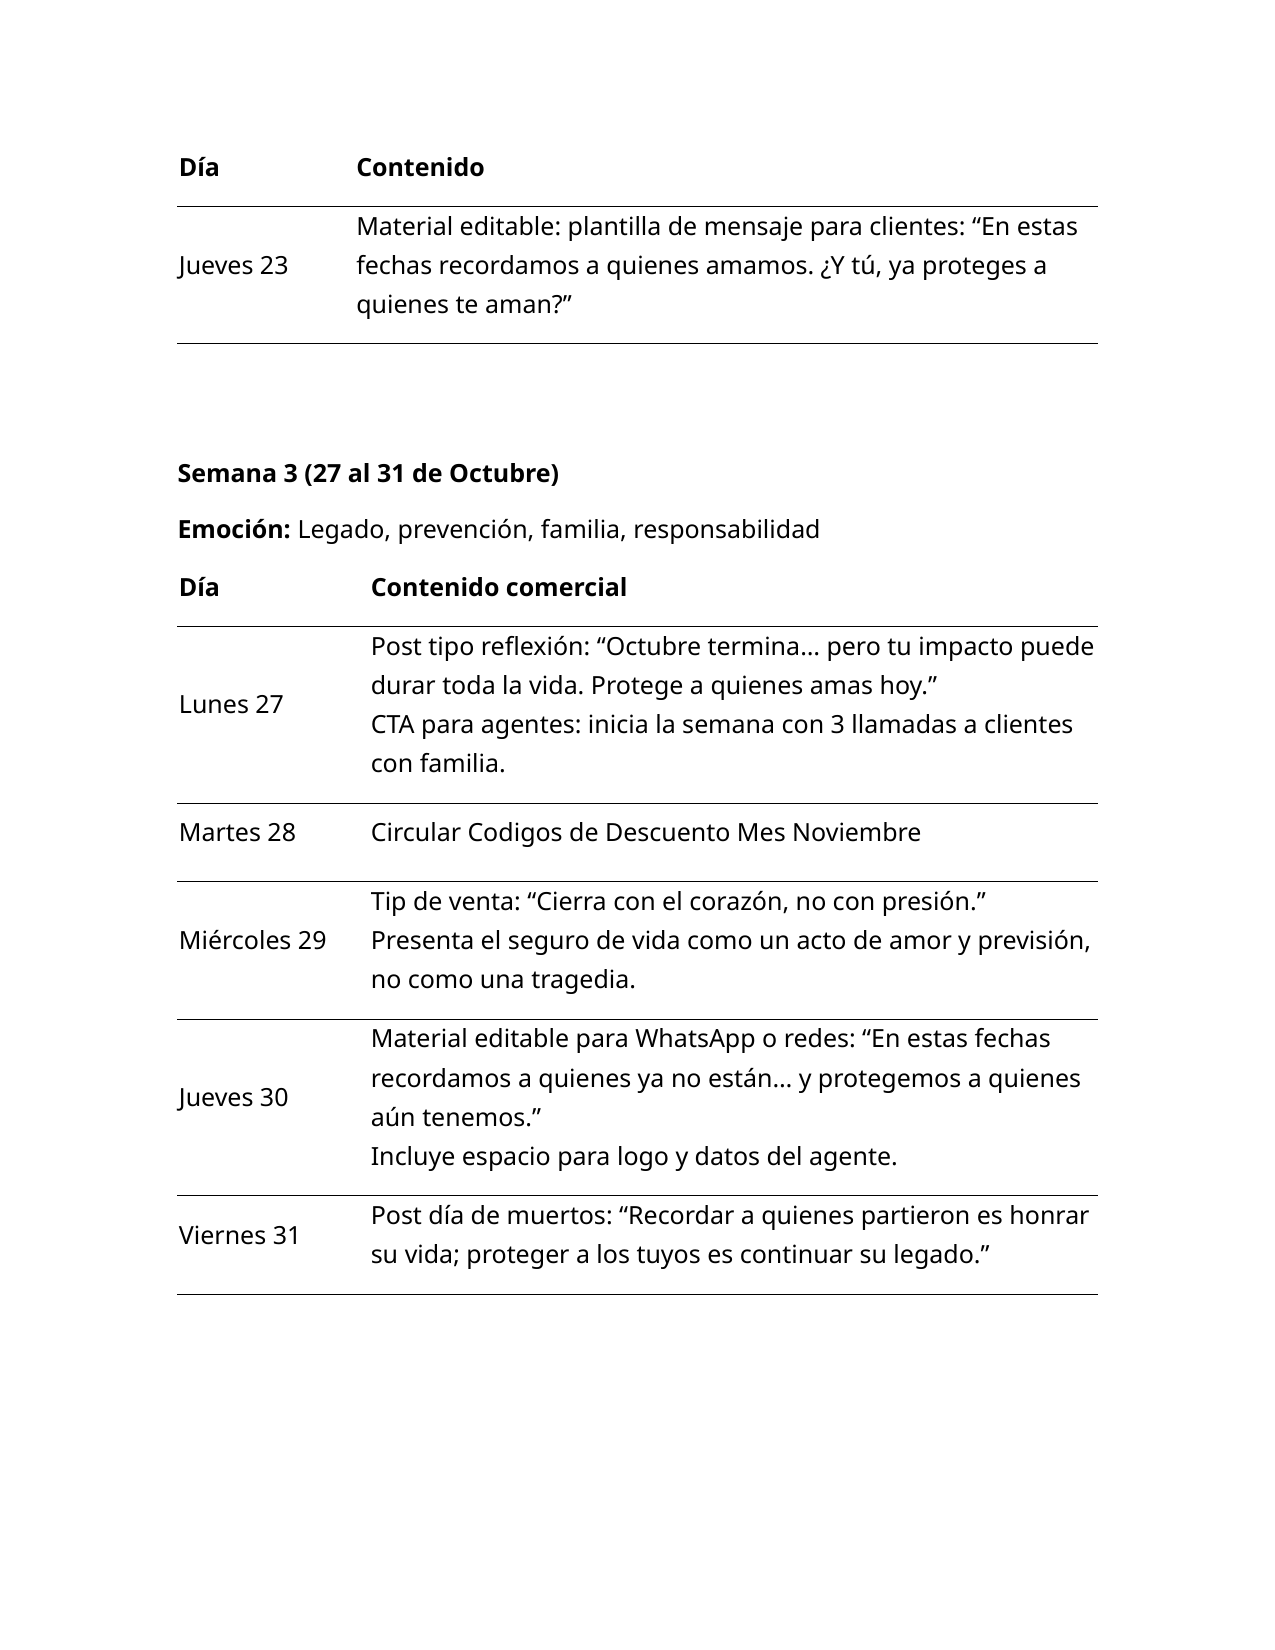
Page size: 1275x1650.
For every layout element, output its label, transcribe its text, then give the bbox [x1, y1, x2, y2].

text Semana 3 (27 al 31 de Octubre) [177, 456, 1098, 490]
table_header Día [177, 568, 369, 626]
table_header Contenido comercial [369, 568, 1098, 626]
table_cell Martes 28 [177, 804, 369, 881]
text Emoción: Legado, prevención, familia, responsabilidad [177, 512, 1098, 546]
table_cell Material editable para WhatsApp o redes: “En estas fechas recordamos a quienes ya no están… y protegemos a quienes aún tenemos.” Incluye espacio para logo y datos del agente. [369, 1020, 1098, 1195]
table_cell Circular Codigos de Descuento Mes Noviembre [369, 804, 1098, 881]
table_cell Material editable: plantilla de mensaje para clientes: “En estas fechas recordamos a quienes amamos. ¿Y tú, ya proteges a quienes te aman?” [354, 207, 1098, 343]
table_cell Viernes 31 [177, 1196, 369, 1293]
table_cell Jueves 30 [177, 1020, 369, 1195]
table_cell Miércoles 29 [177, 882, 369, 1018]
table_cell Post día de muertos: “Recordar a quienes partieron es honrar su vida; proteger a los tuyos es continuar su legado.” [369, 1196, 1098, 1293]
table_cell Tip de venta: “Cierra con el corazón, no con presión.” Presenta el seguro de vida como un acto de amor y previsión, no como una tragedia. [369, 882, 1098, 1018]
table_cell Lunes 27 [177, 627, 369, 802]
table_cell Jueves 23 [177, 207, 354, 343]
table_cell Post tipo reflexión: “Octubre termina… pero tu impacto puede durar toda la vida. Protege a quienes amas hoy.” CTA para agentes: inicia la semana con 3 llamadas a clientes con familia. [369, 627, 1098, 802]
table_header Día [177, 148, 354, 206]
table_header Contenido [354, 148, 1098, 206]
